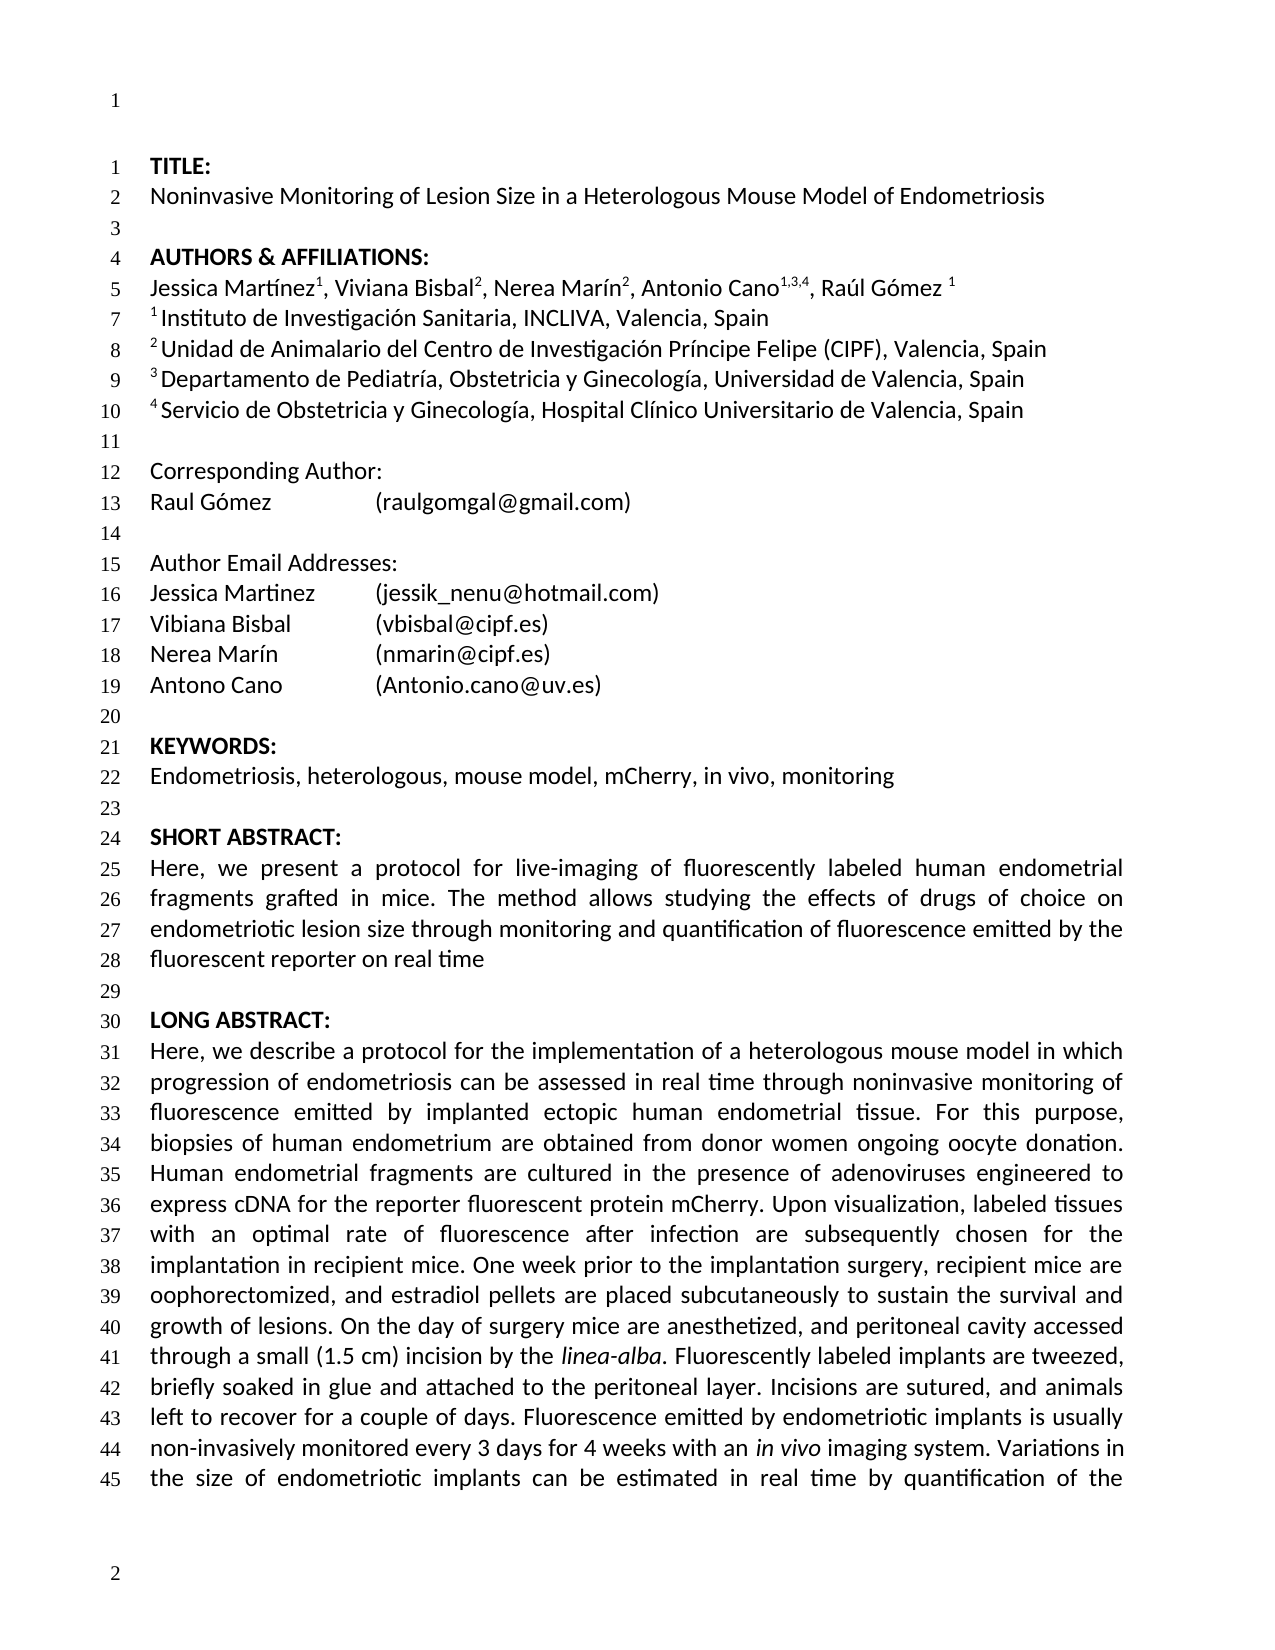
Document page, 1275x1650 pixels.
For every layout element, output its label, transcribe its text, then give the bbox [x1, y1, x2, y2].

text Vibiana Bisbal (vbisbal@cipf.es) [150, 608, 1125, 638]
text AUTHORS & AFFILIATIONS: [150, 242, 1125, 272]
text Jessica Martinez (jessik_nenu@hotmail.com) [150, 577, 1125, 608]
text Corresponding Author: [150, 455, 1125, 486]
text 2 Unidad de Animalario del Centro de Investigación Príncipe Felipe (CIPF), Valencia, Spain [150, 333, 1125, 364]
text KEYWORDS: [150, 730, 1125, 760]
text Author Email Addresses: [150, 547, 1125, 577]
text Endometriosis, heterologous, mouse model, mCherry, in vivo, monitoring [150, 760, 1125, 791]
text 1 Instituto de Investigación Sanitaria, INCLIVA, Valencia, Spain [150, 303, 1125, 333]
text SHORT ABSTRACT: [150, 821, 1125, 852]
text TITLE: [150, 150, 1125, 181]
text Antono Cano (Antonio.cano@uv.es) [150, 669, 1125, 699]
text 3 Departamento de Pediatría, Obstetricia y Ginecología, Universidad de Valencia, Spain [150, 364, 1125, 394]
text Raul Gómez (raulgomgal@gmail.com) [150, 486, 1125, 516]
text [150, 1035, 1125, 1493]
text Noninvasive Monitoring of Lesion Size in a Heterologous Mouse Model of Endometriosis [150, 181, 1125, 211]
text 4 Servicio de Obstetricia y Ginecología, Hospital Clínico Universitario de Valencia, Spain [150, 394, 1125, 425]
text Jessica Martínez1, Viviana Bisbal2, Nerea Marín2, Antonio Cano1,3,4, Raúl Gómez 1 [150, 272, 1125, 303]
text Nerea Marín (nmarin@cipf.es) [150, 638, 1125, 669]
text LONG ABSTRACT: [150, 1004, 1125, 1035]
text Here, we present a protocol for live-imaging of fluorescently labeled human endometrial fragments grafted in mice. The method allows studying the effects of drugs of choice on endometriotic lesion size through monitoring and quantification of fluorescence emitted by the fluorescent reporter on real time [150, 882, 1125, 974]
